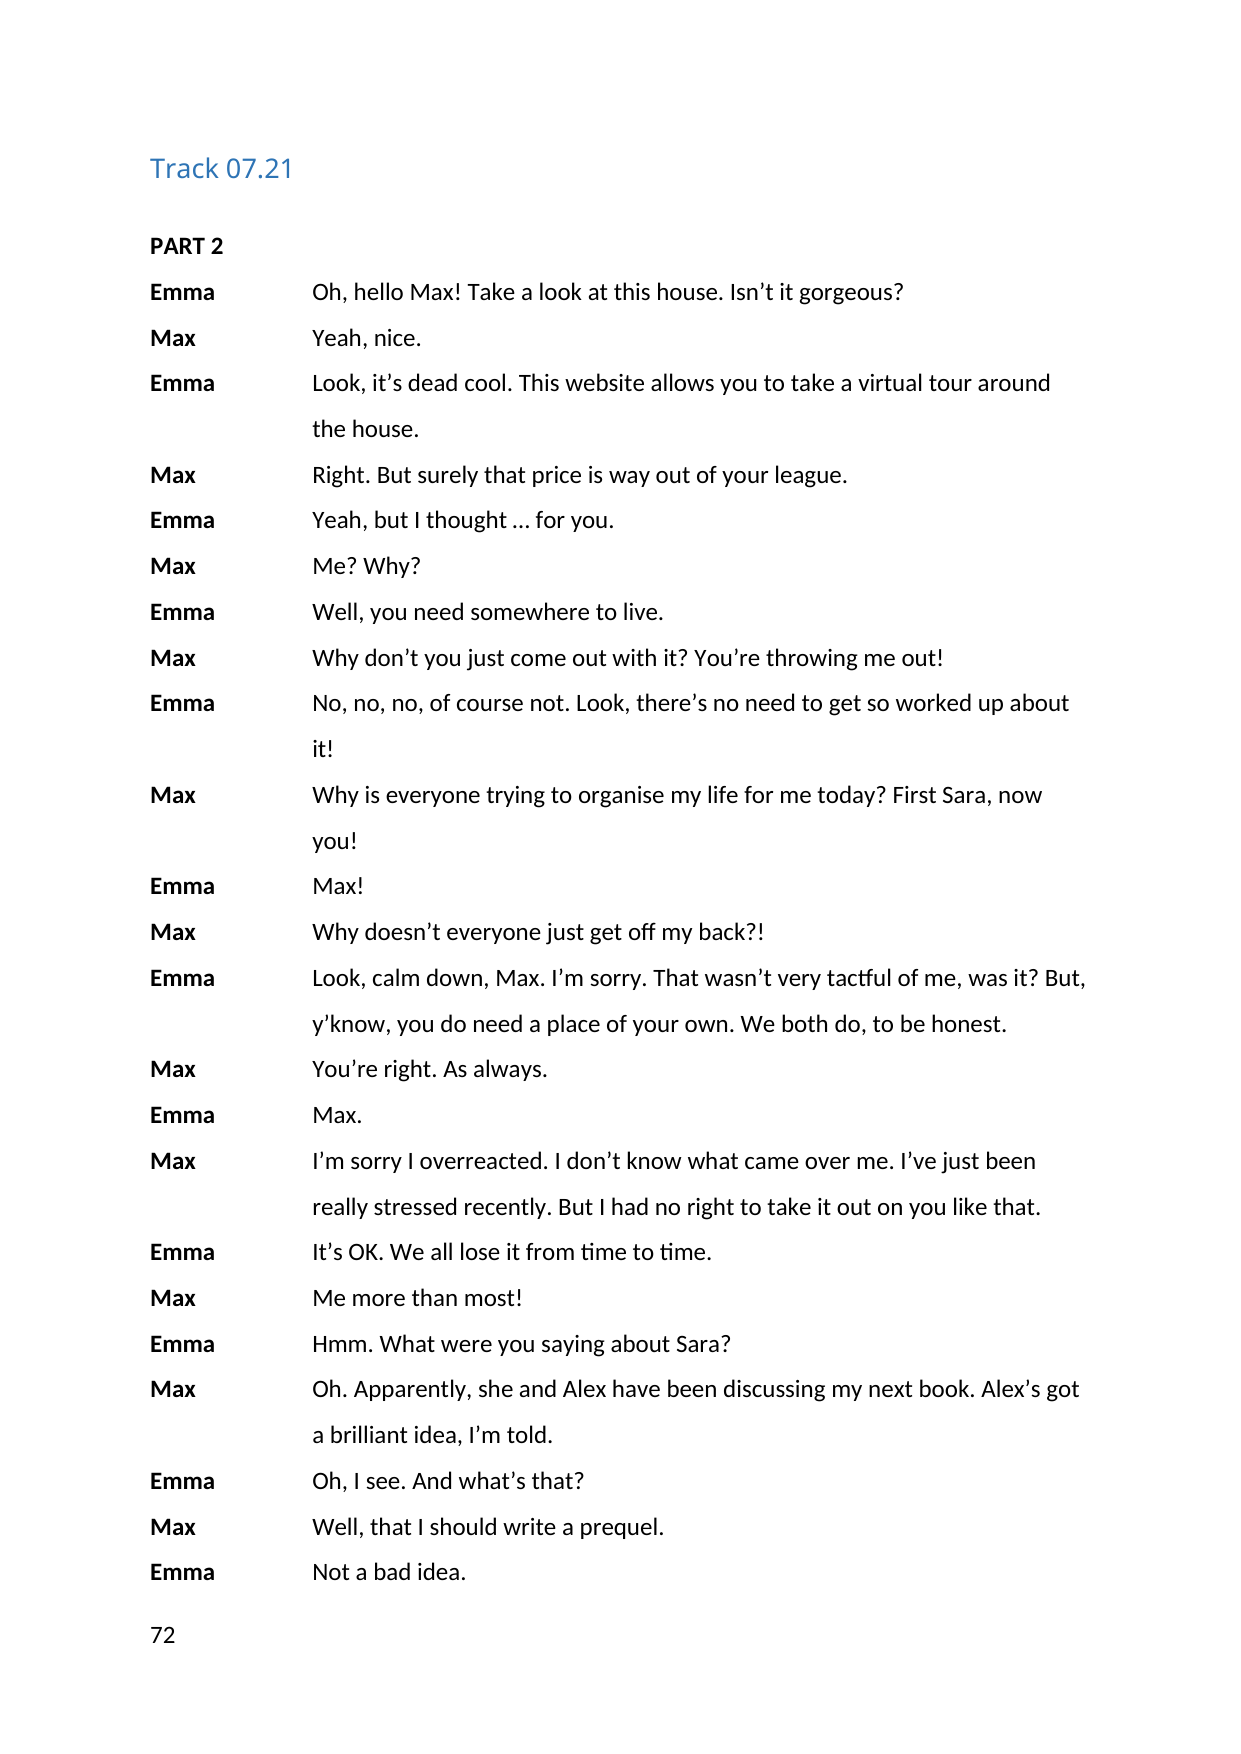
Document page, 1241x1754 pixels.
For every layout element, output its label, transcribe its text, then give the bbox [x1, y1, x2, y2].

text Emma Oh, I see. And what’s that? [150, 1465, 1090, 1496]
subtitle Track 07.21 [150, 150, 1090, 187]
text Emma Max! [150, 871, 1090, 901]
text Emma Max. [150, 1099, 1090, 1130]
text Emma Yeah, but I thought … for you. [150, 505, 1090, 535]
text Emma Well, you need somewhere to live. [150, 596, 1090, 627]
text Max Why is everyone trying to organise my life for me today? First Sara, now you! [150, 779, 1090, 855]
text Max Oh. Apparently, she and Alex have been discussing my next book. Alex’s got a brilliant idea, I’m told. [150, 1373, 1090, 1450]
text PART 2 [150, 230, 1090, 261]
text Max Well, that I should write a prequel. [150, 1511, 1090, 1541]
text Max Why don’t you just come out with it? You’re throwing me out! [150, 642, 1090, 672]
text Emma Look, calm down, Max. I’m sorry. That wasn’t very tactful of me, was it? But, y’know, you do need a place of your own. We both do, to be honest. [150, 962, 1090, 1038]
text Max Yeah, nice. [150, 322, 1090, 352]
text Max Why doesn’t everyone just get off my back?! [150, 916, 1090, 947]
text Emma Oh, hello Max! Take a look at this house. Isn’t it gorgeous? [150, 276, 1090, 307]
text Emma It’s OK. We all lose it from time to time. [150, 1236, 1090, 1267]
text Emma Hmm. What were you saying about Sara? [150, 1328, 1090, 1358]
text Max I’m sorry I overreacted. I don’t know what came over me. I’ve just been really stressed recently. But I had no right to take it out on you like that. [150, 1145, 1090, 1221]
text Max Me? Why? [150, 550, 1090, 581]
text Max You’re right. As always. [150, 1053, 1090, 1084]
text Max Right. But surely that price is way out of your league. [150, 459, 1090, 489]
text Emma Look, it’s dead cool. This website allows you to take a virtual tour around the house. [150, 367, 1090, 444]
text Max Me more than most! [150, 1282, 1090, 1313]
text Emma No, no, no, of course not. Look, there’s no need to get so worked up about it! [150, 688, 1090, 764]
text Emma Not a bad idea. [150, 1556, 1090, 1587]
